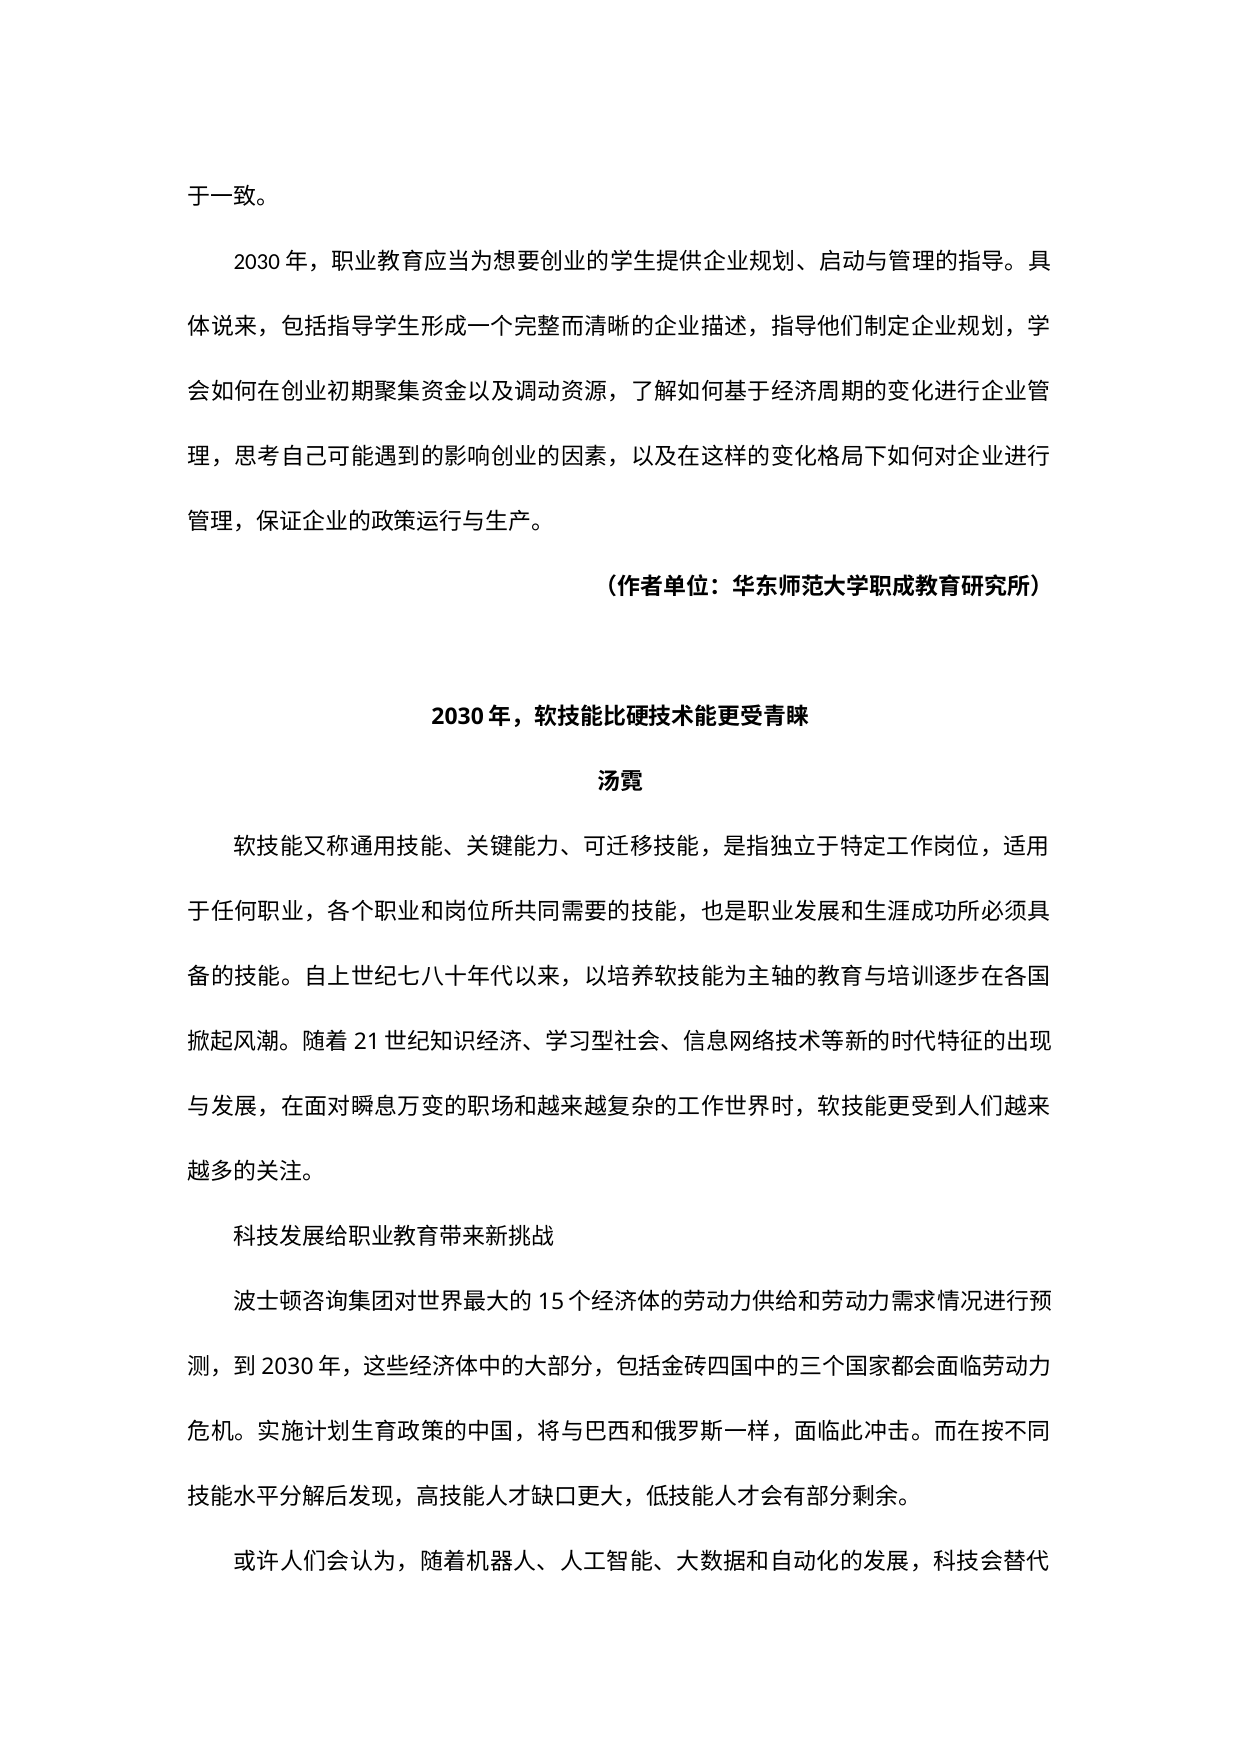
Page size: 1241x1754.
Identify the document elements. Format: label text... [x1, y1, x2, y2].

text 汤霓 [187, 747, 1053, 812]
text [187, 1527, 1053, 1592]
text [187, 162, 1053, 227]
text 2030年，软技能比硬技术能更受青睐 [187, 682, 1053, 747]
text 2030年，职业教育应当为想要创业的学生提供企业规划、启动与管理的指导。具体说来，包括指导学生形成一个完整而清晰的企业描述，指导他们制定企业规划，学会如何在创业初期聚集资金以及调动资源，了解如何基于经济周期的变化进行企业管理，思考自己可能遇到的影响创业的因素，以及在这样的变化格局下如何对企业进行管理，保证企业的政策运行与生产。 [187, 227, 1053, 552]
text 软技能又称通用技能、关键能力、可迁移技能，是指独立于特定工作岗位，适用于任何职业，各个职业和岗位所共同需要的技能，也是职业发展和生涯成功所必须具备的技能。自上世纪七八十年代以来，以培养软技能为主轴的教育与培训逐步在各国掀起风潮。随着21世纪知识经济、学习型社会、信息网络技术等新的时代特征的出现与发展，在面对瞬息万变的职场和越来越复杂的工作世界时，软技能更受到人们越来越多的关注。 [187, 812, 1053, 1202]
text 波士顿咨询集团对世界最大的15个经济体的劳动力供给和劳动力需求情况进行预测，到2030年，这些经济体中的大部分，包括金砖四国中的三个国家都会面临劳动力危机。实施计划生育政策的中国，将与巴西和俄罗斯一样，面临此冲击。而在按不同技能水平分解后发现，高技能人才缺口更大，低技能人才会有部分剩余。 [187, 1267, 1053, 1527]
text （作者单位：华东师范大学职成教育研究所） [187, 552, 1053, 617]
text 科技发展给职业教育带来新挑战 [187, 1202, 1053, 1267]
